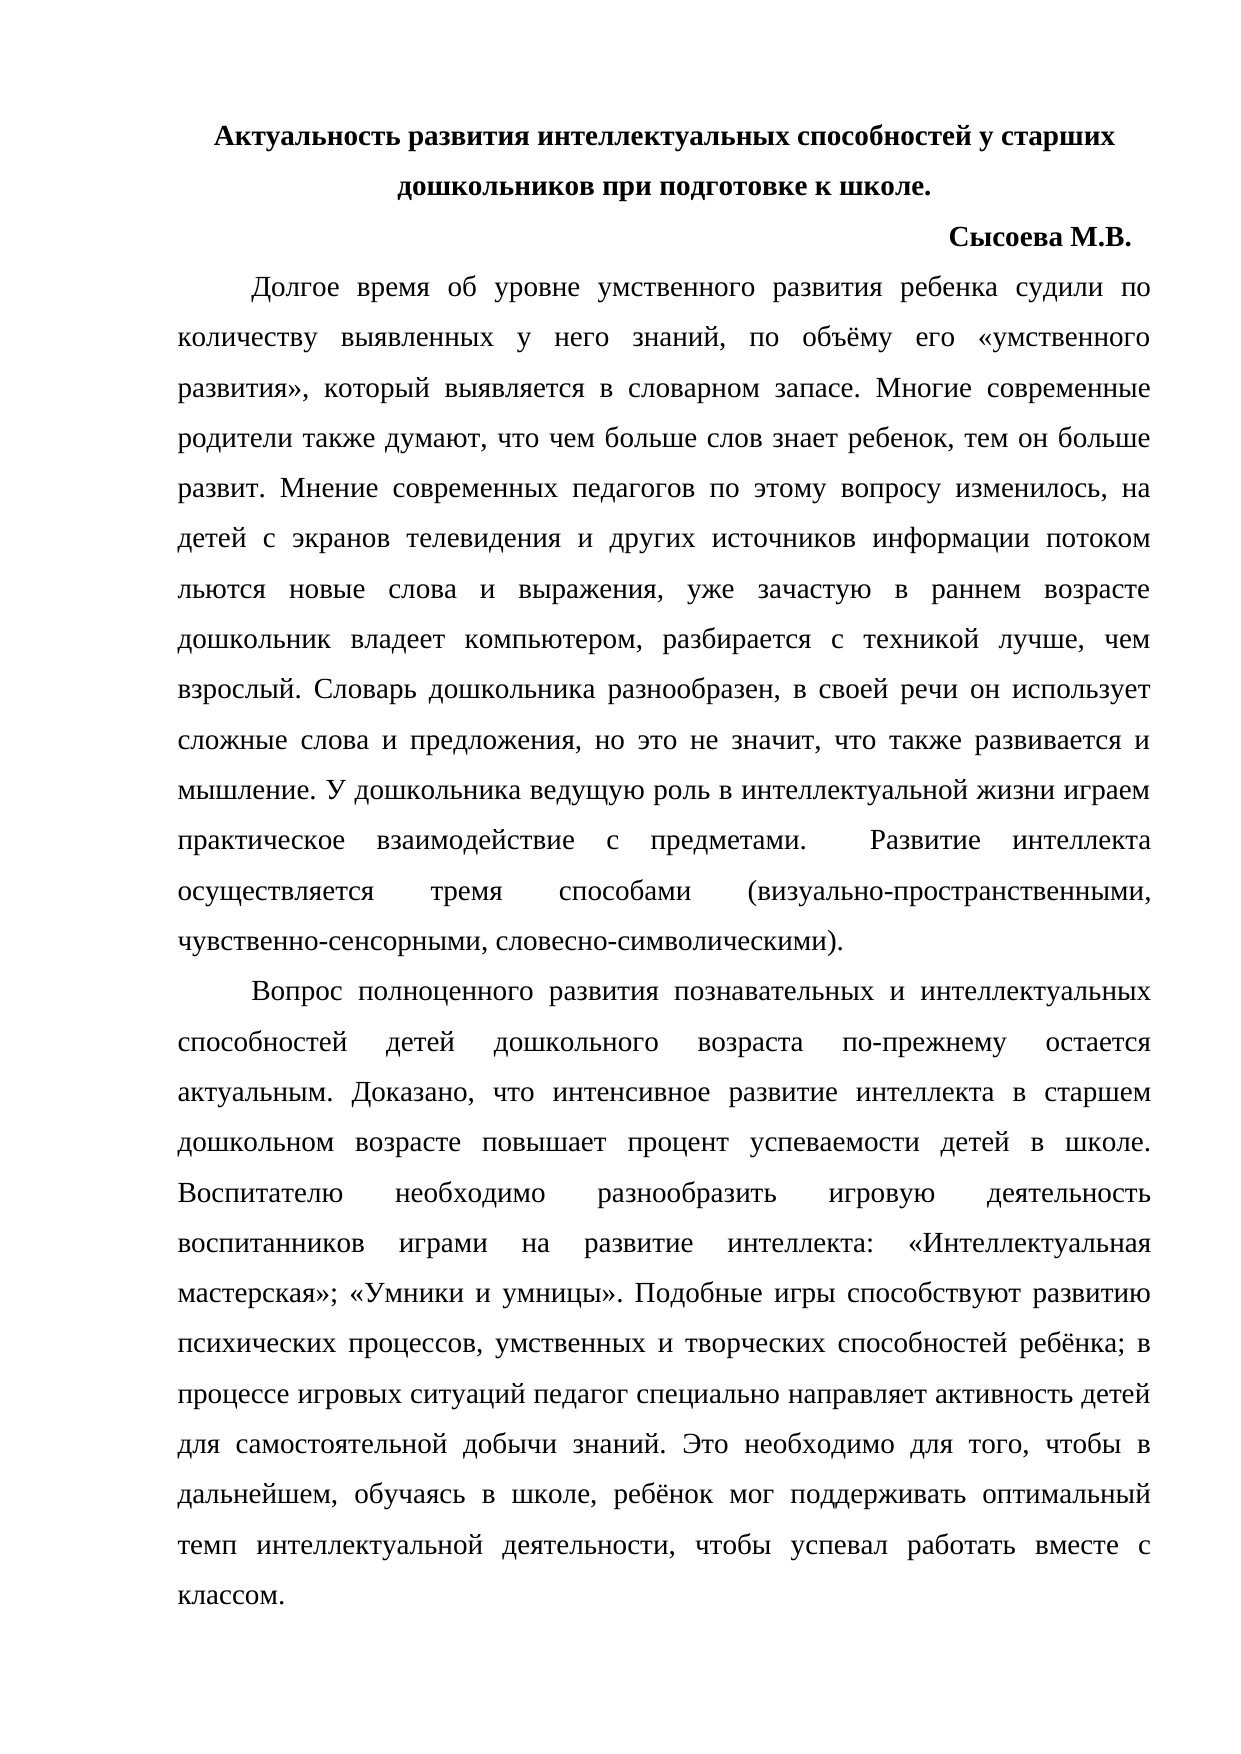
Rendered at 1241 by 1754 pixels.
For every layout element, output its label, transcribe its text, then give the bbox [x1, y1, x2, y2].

text Сысоева М.В. [177, 219, 1152, 252]
text Актуальность развития интеллектуальных способностей у старших дошкольников при подготовке к школе. [177, 118, 1152, 202]
text Вопрос полноценного развития познавательных и интеллектуальных способностей детей дошкольного возраста по-прежнему остается актуальным. Доказано, что интенсивное развитие интеллекта в старшем дошкольном возрасте повышает процент успеваемости детей в школе. Воспитателю необходимо разнообразить игровую деятельность воспитанников играми на развитие интеллекта: «Интеллектуальная мастерская»; «Умники и умницы». Подобные игры способствуют развитию психических процессов, умственных и творческих способностей ребёнка; в процессе игровых ситуаций педагог специально направляет активность детей для самостоятельной добычи знаний. Это необходимо для того, чтобы в дальнейшем, обучаясь в школе, ребёнок мог поддерживать оптимальный темп интеллектуальной деятельности, чтобы успевал работать вместе с классом. [177, 973, 1152, 1611]
text Долгое время об уровне умственного развития ребенка судили по количеству выявленных у него знаний, по объёму его «умственного развития», который выявляется в словарном запасе. Многие современные родители также думают, что чем больше слов знает ребенок, тем он больше развит. Мнение современных педагогов по этому вопросу изменилось, на детей с экранов телевидения и других источников информации потоком льются новые слова и выражения, уже зачастую в раннем возрасте дошкольник владеет компьютером, разбирается с техникой лучше, чем взрослый. Словарь дошкольника разнообразен, в своей речи он использует сложные слова и предложения, но это не значит, что также развивается и мышление. У дошкольника ведущую роль в интеллектуальной жизни играем практическое взаимодействие с предметами. Развитие интеллекта осуществляется тремя способами (визуально-пространственными, чувственно-сенсорными, словесно-символическими). [177, 269, 1152, 957]
